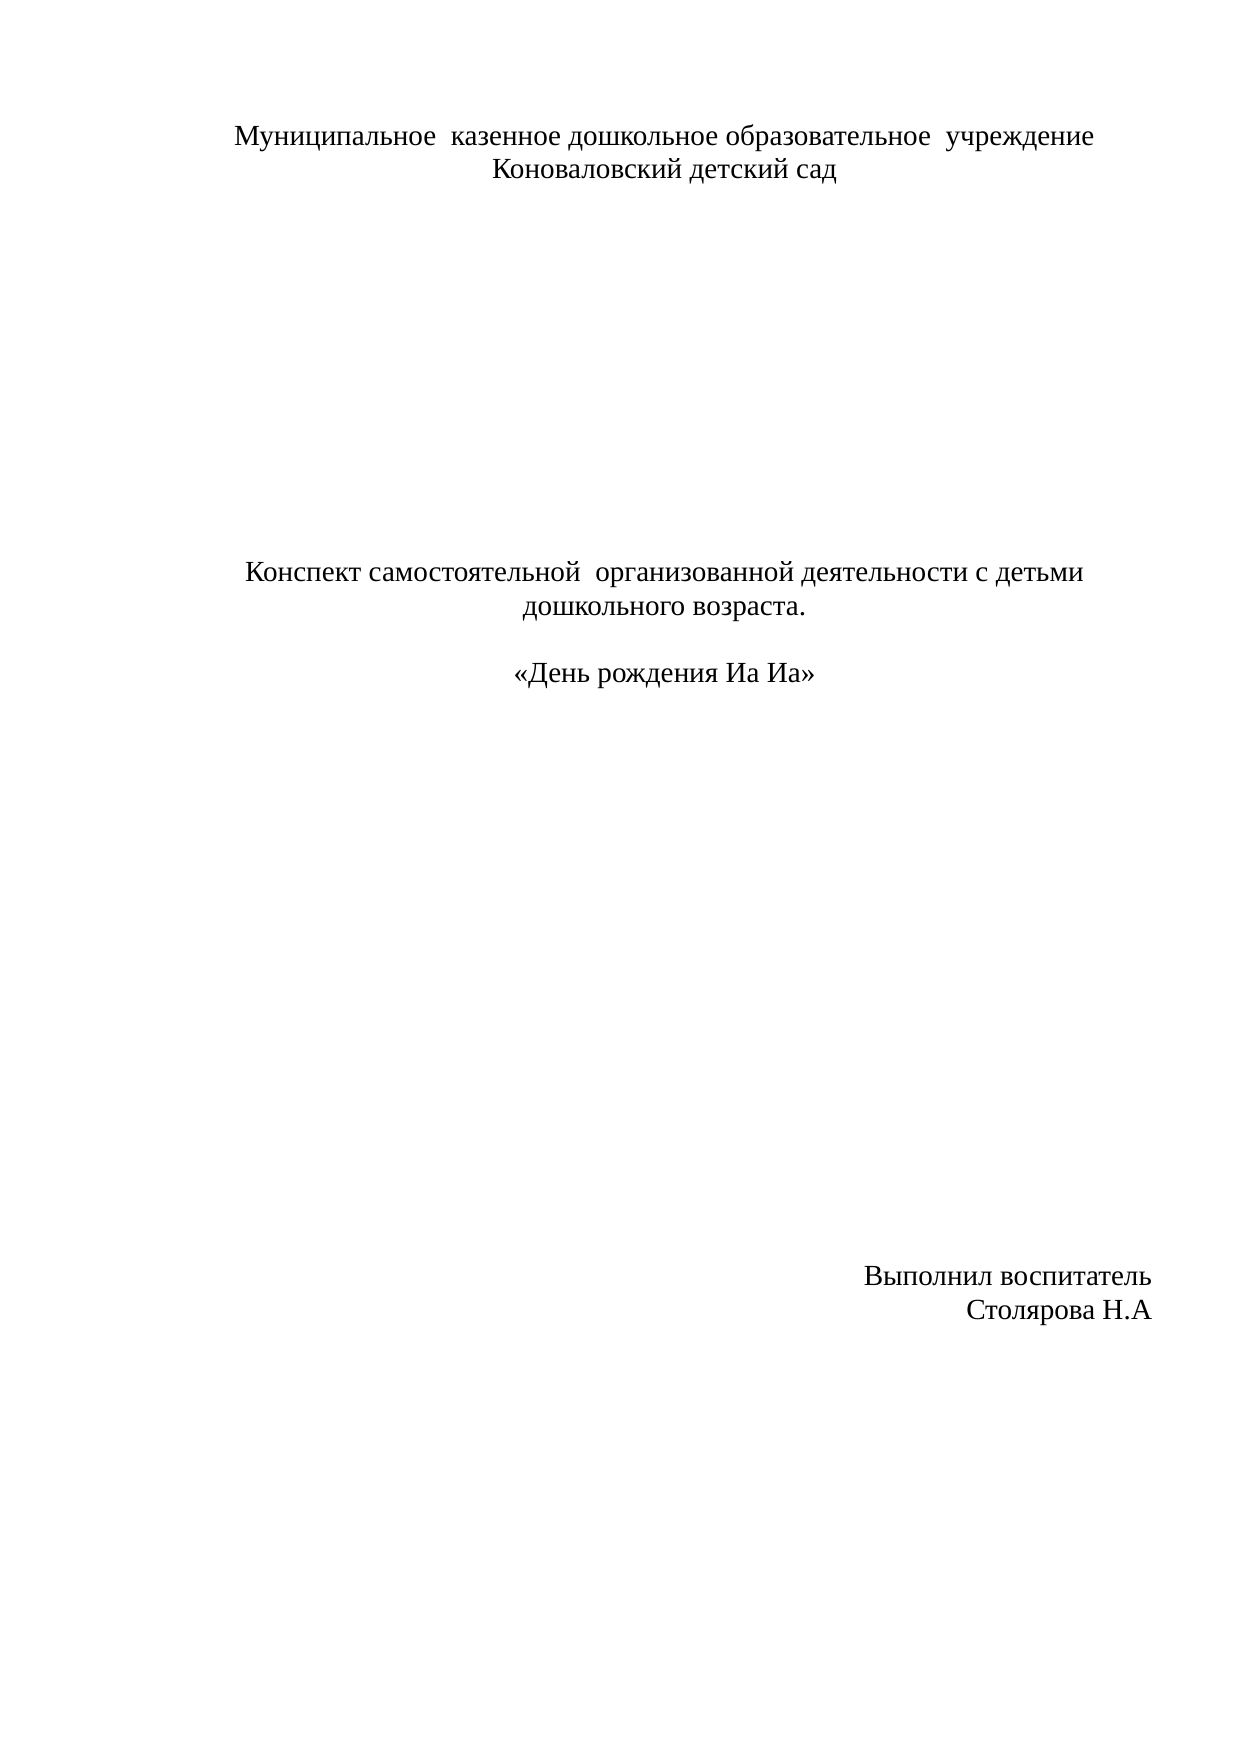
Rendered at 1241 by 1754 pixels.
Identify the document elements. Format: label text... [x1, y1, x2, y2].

text Выполнил воспитатель [177, 1258, 1152, 1292]
text Коноваловский детский сад [177, 152, 1152, 185]
text Столярова Н.А [177, 1292, 1152, 1326]
text Муниципальное казенное дошкольное образовательное учреждение [177, 118, 1152, 152]
text Конспект самостоятельной организованной деятельности с детьми дошкольного возраста. [177, 554, 1152, 621]
text «День рождения Иа Иа» [177, 655, 1152, 688]
